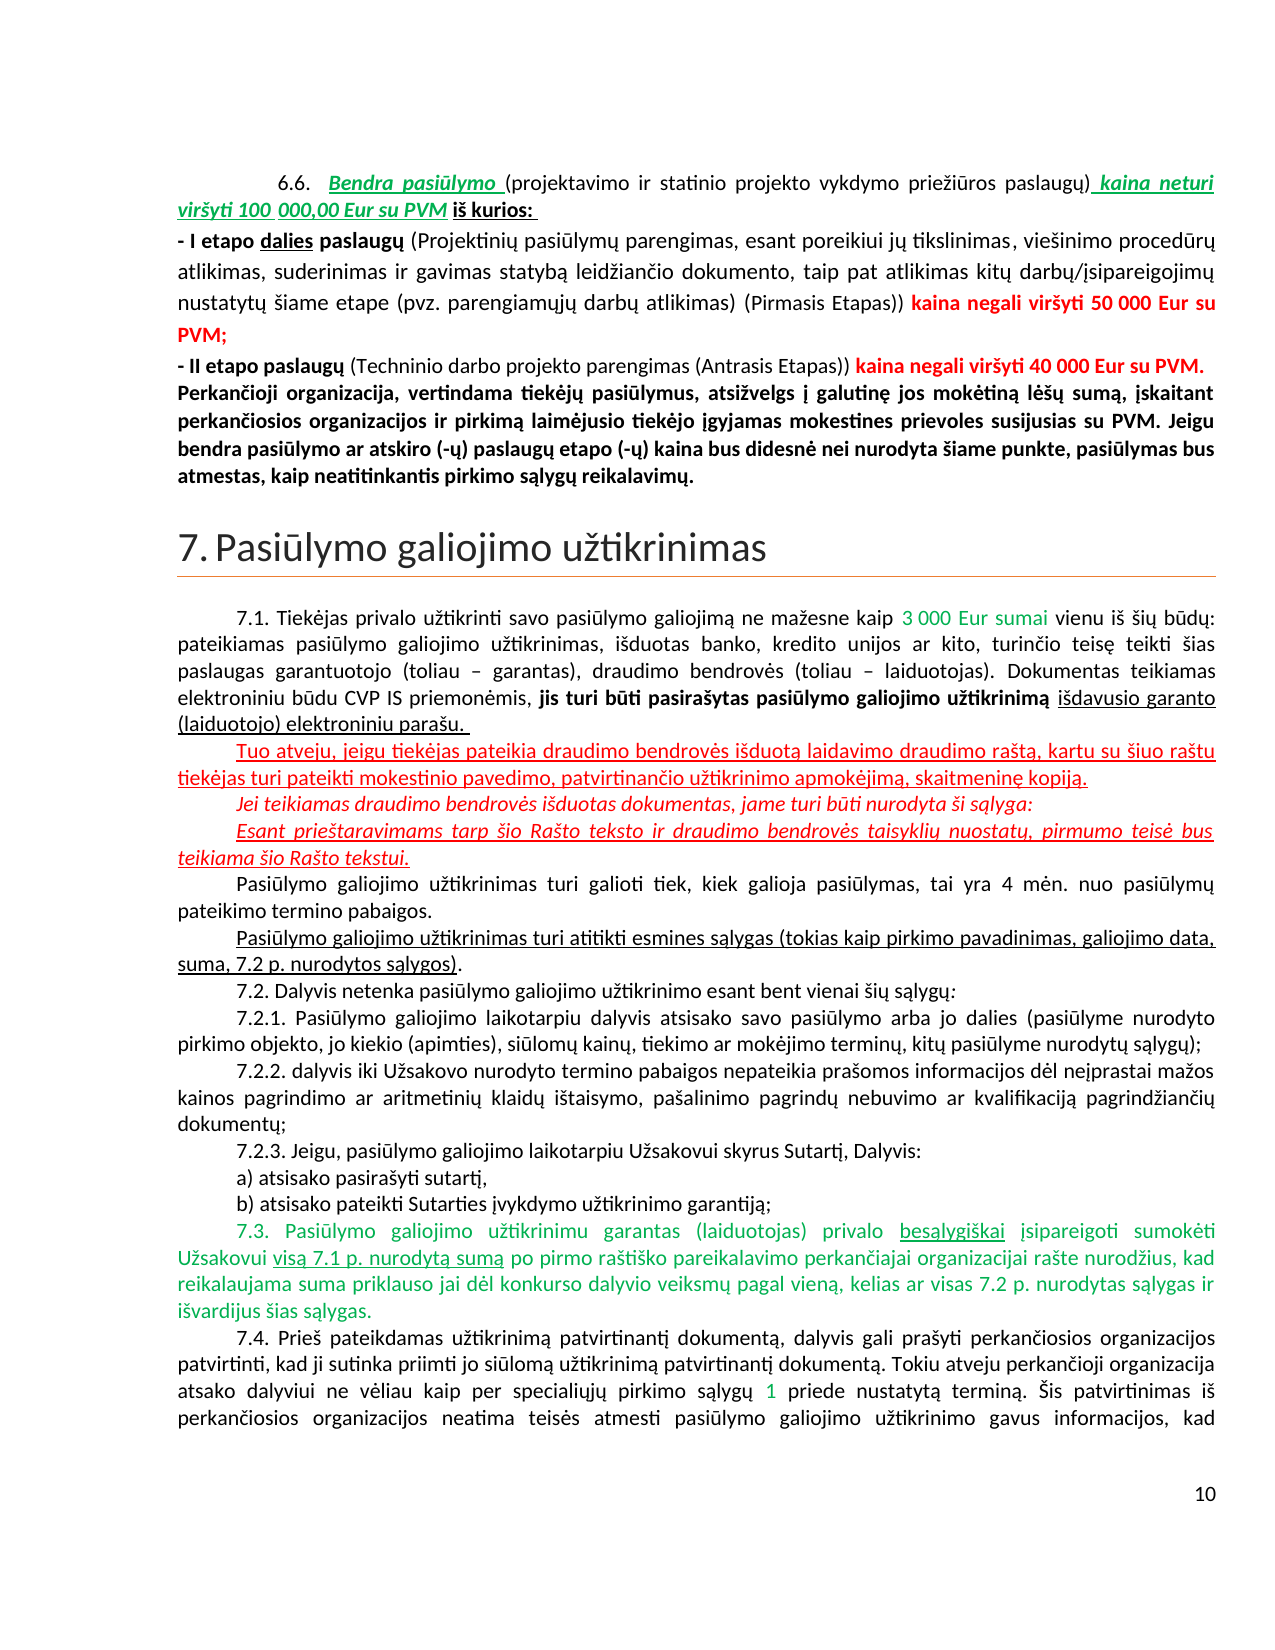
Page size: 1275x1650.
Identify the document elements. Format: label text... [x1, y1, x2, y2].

text 7.2.3. Jeigu, pasiūlymo galiojimo laikotarpiu Užsakovui skyrus Sutartį, Dalyvis: [177, 1137, 1216, 1164]
text 7.3. Pasiūlymo galiojimo užtikrinimu garantas (laiduotojas) privalo besąlygiškai įsipareigoti sumokėti Užsakovui visą 7.1 p. nurodytą sumą po pirmo raštiško pareikalavimo perkančiajai organizacijai rašte nurodžius, kad reikalaujama suma priklauso jai dėl konkurso dalyvio veiksmų pagal vieną, kelias ar visas 7.2 p. nurodytas sąlygas ir išvardijus šias sąlygas. [177, 1217, 1216, 1324]
text - II etapo paslaugų (Techninio darbo projekto parengimas (Antrasis Etapas)) kaina negali viršyti 40 000 Eur su PVM. [177, 348, 1216, 379]
text 6.6. Bendra pasiūlymo (projektavimo ir statinio projekto vykdymo priežiūros paslaugų) kaina neturi viršyti 100 000,00 Eur su PVM iš kurios: [177, 169, 1216, 223]
text Esant prieštaravimams tarp šio Rašto teksto ir draudimo bendrovės taisyklių nuostatų, pirmumo teisė bus teikiama šio Rašto tekstui. [177, 817, 1216, 871]
text a) atsisako pasirašyti sutartį, [177, 1164, 1216, 1191]
text Perkančioji organizacija, vertindama tiekėjų pasiūlymus, atsižvelgs į galutinę jos mokėtiną lėšų sumą, įskaitant perkančiosios organizacijos ir pirkimą laimėjusio tiekėjo įgyjamas mokestines prievoles susijusias su PVM. Jeigu bendra pasiūlymo ar atskiro (-ų) paslaugų etapo (-ų) kaina bus didesnė nei nurodyta šiame punkte, pasiūlymas bus atmestas, kaip neatitinkantis pirkimo sąlygų reikalavimų. [177, 379, 1216, 489]
text - I etapo dalies paslaugų (Projektinių pasiūlymų parengimas, esant poreikiui jų tikslinimas, viešinimo procedūrų atlikimas, suderinimas ir gavimas statybą leidžiančio dokumento, taip pat atlikimas kitų darbų/įsipareigojimų nustatytų šiame etape (pvz. parengiamųjų darbų atlikimas) (Pirmasis Etapas)) kaina negali viršyti 50 000 Eur su PVM; [177, 223, 1216, 348]
text b) atsisako pateikti Sutarties įvykdymo užtikrinimo garantiją; [177, 1191, 1216, 1217]
list 7.1. Tiekėjas privalo užtikrinti savo pasiūlymo galiojimą ne mažesne kaip 3 000 Eur sumai vienu iš šių būdų: pateikiamas pasiūlymo galiojimo užtikrinimas, išduotas banko, kredito unijos ar kito, turinčio teisę teikti šias paslaugas garantuotojo (toliau – garantas), draudimo bendrovės (toliau – laiduotojas). Dokumentas teikiamas elektroniniu būdu CVP IS priemonėmis, jis turi būti pasirašytas pasiūlymo galiojimo užtikrinimą išdavusio garanto (laiduotojo) elektroniniu parašu. [177, 604, 1216, 737]
text Tuo atveju, jeigu tiekėjas pateikia draudimo bendrovės išduotą laidavimo draudimo raštą, kartu su šiuo raštu tiekėjas turi pateikti mokestinio pavedimo, patvirtinančio užtikrinimo apmokėjimą, skaitmeninę kopiją. [177, 737, 1216, 791]
subtitle Pasiūlymo galiojimo užtikrinimas [177, 521, 1216, 576]
text Pasiūlymo galiojimo užtikrinimas turi atitikti esmines sąlygas (tokias kaip pirkimo pavadinimas, galiojimo data, suma, 7.2 p. nurodytos sąlygos). [177, 924, 1216, 977]
text Pasiūlymo galiojimo užtikrinimas turi galioti tiek, kiek galioja pasiūlymas, tai yra 4 mėn. nuo pasiūlymų pateikimo termino pabaigos. [177, 871, 1216, 924]
text 7.2.2. dalyvis iki Užsakovo nurodyto termino pabaigos nepateikia prašomos informacijos dėl neįprastai mažos kainos pagrindimo ar aritmetinių klaidų ištaisymo, pašalinimo pagrindų nebuvimo ar kvalifikaciją pagrindžiančių dokumentų; [177, 1057, 1216, 1137]
text 7.2. Dalyvis netenka pasiūlymo galiojimo užtikrinimo esant bent vienai šių sąlygų: [177, 977, 1216, 1004]
text Jei teikiamas draudimo bendrovės išduotas dokumentas, jame turi būti nurodyta ši sąlyga: [177, 791, 1216, 817]
text 7.2.1. Pasiūlymo galiojimo laikotarpiu dalyvis atsisako savo pasiūlymo arba jo dalies (pasiūlyme nurodyto pirkimo objekto, jo kiekio (apimties), siūlomų kainų, tiekimo ar mokėjimo terminų, kitų pasiūlyme nurodytų sąlygų); [177, 1004, 1216, 1057]
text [177, 1324, 1216, 1431]
